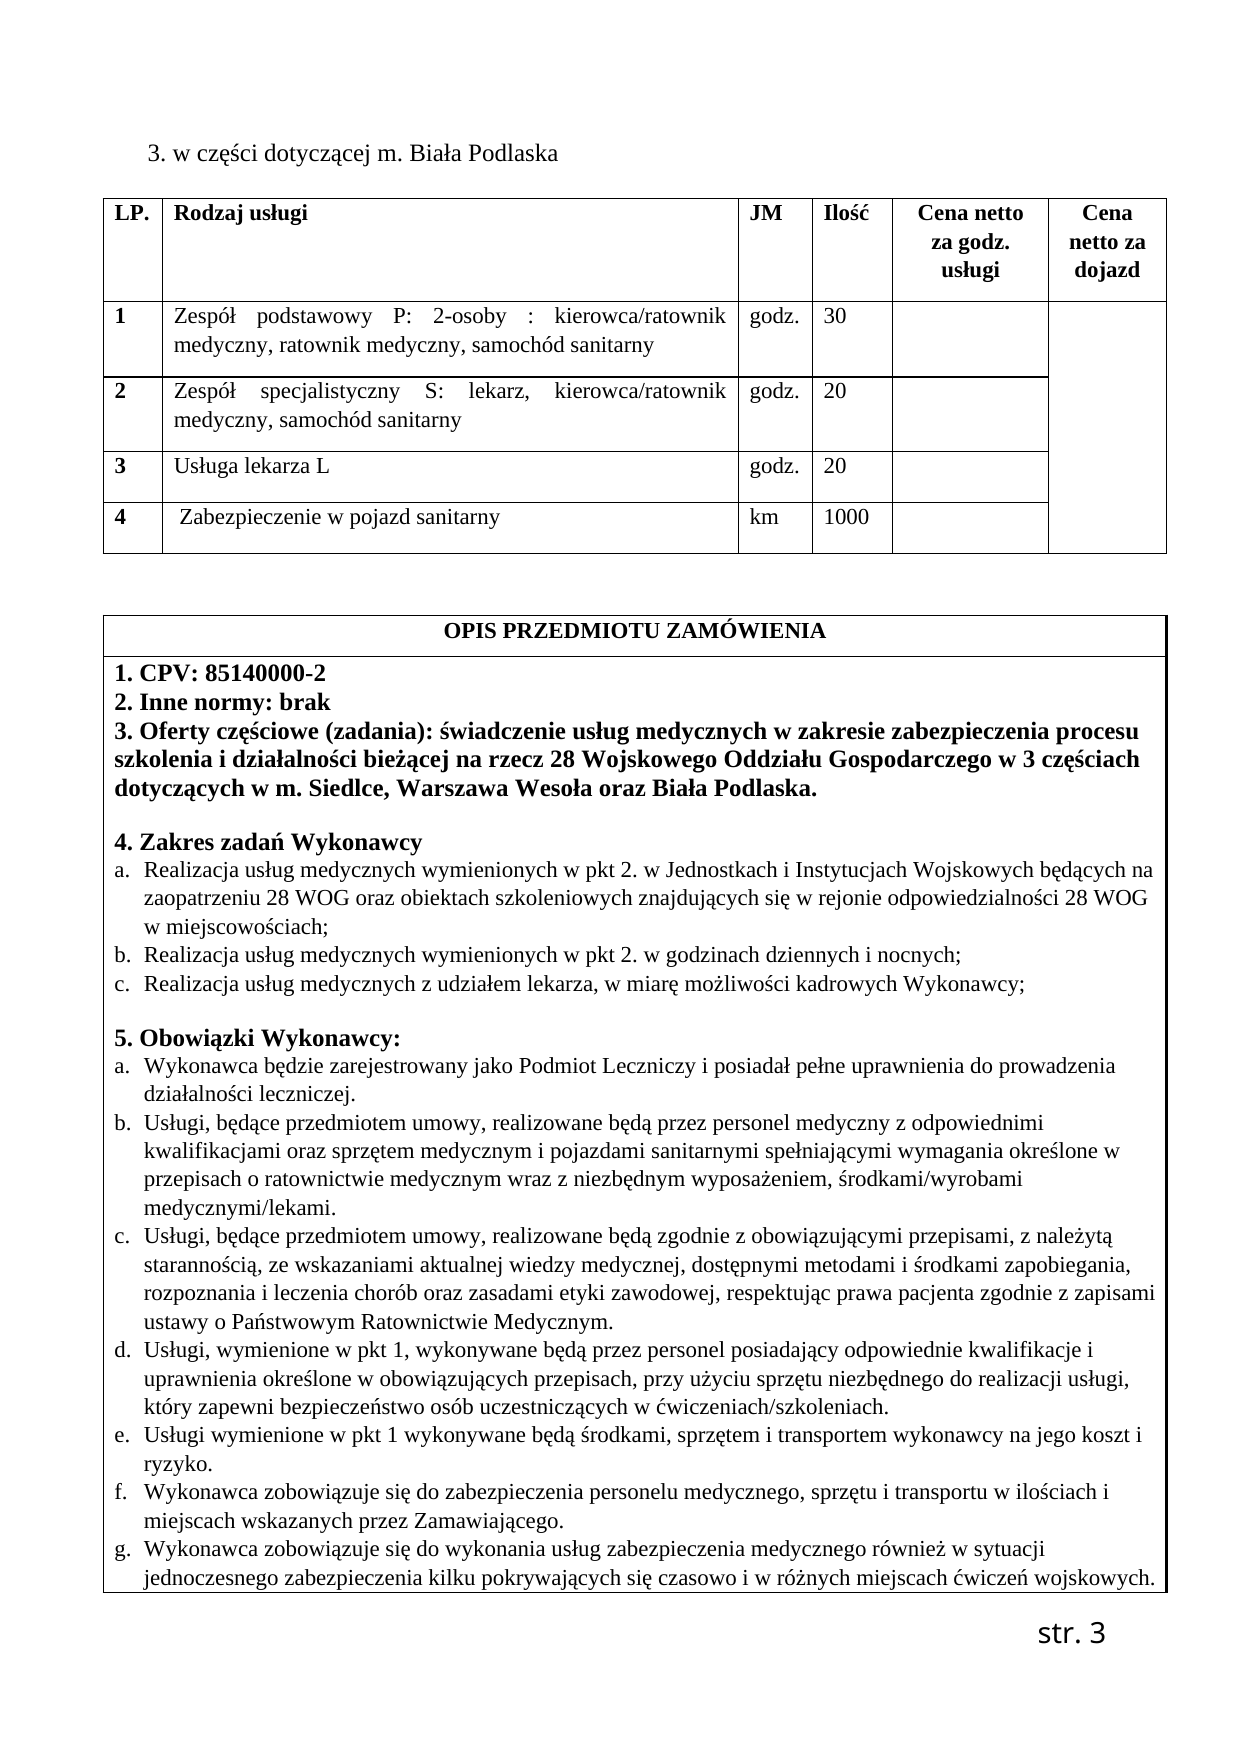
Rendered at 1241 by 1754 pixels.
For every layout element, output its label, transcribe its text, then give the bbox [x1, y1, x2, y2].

table_cell km [739, 503, 812, 553]
table_header Ilość [813, 199, 892, 301]
table_cell Usługa lekarza L [163, 452, 738, 502]
table_cell [893, 503, 1048, 553]
table_header LP. [104, 199, 162, 301]
table_cell 2 [104, 378, 162, 451]
table_cell godz. [739, 302, 812, 376]
table_cell Zespół podstawowy P: 2-osoby : kierowca/ratownik medyczny, ratownik medyczny, samochód sanitarny [163, 302, 738, 376]
table_cell 20 [813, 452, 892, 502]
table_cell 1000 [813, 503, 892, 553]
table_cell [104, 657, 1165, 1592]
table_cell godz. [739, 378, 812, 451]
table_header Cena netto za dojazd [1049, 199, 1166, 301]
table_cell 1 [104, 302, 162, 376]
table_header JM [739, 199, 812, 301]
table_cell 4 [104, 503, 162, 553]
table_cell [1049, 302, 1166, 553]
table_header Rodzaj usługi [163, 199, 738, 301]
table_cell 3 [104, 452, 162, 502]
table_header OPIS PRZEDMIOTU ZAMÓWIENIA [104, 616, 1165, 656]
table_cell Zespół specjalistyczny S: lekarz, kierowca/ratownik medyczny, samochód sanitarny [163, 378, 738, 451]
table_cell 20 [813, 378, 892, 451]
list 3. w części dotyczącej m. Biała Podlaska [147, 138, 1106, 167]
table_cell 30 [813, 302, 892, 376]
table_cell [893, 302, 1048, 376]
table_cell [893, 452, 1048, 502]
table_cell [893, 378, 1048, 451]
table_cell Zabezpieczenie w pojazd sanitarny [163, 503, 738, 553]
table_cell godz. [739, 452, 812, 502]
table_header Cena netto za godz. usługi [893, 199, 1048, 301]
